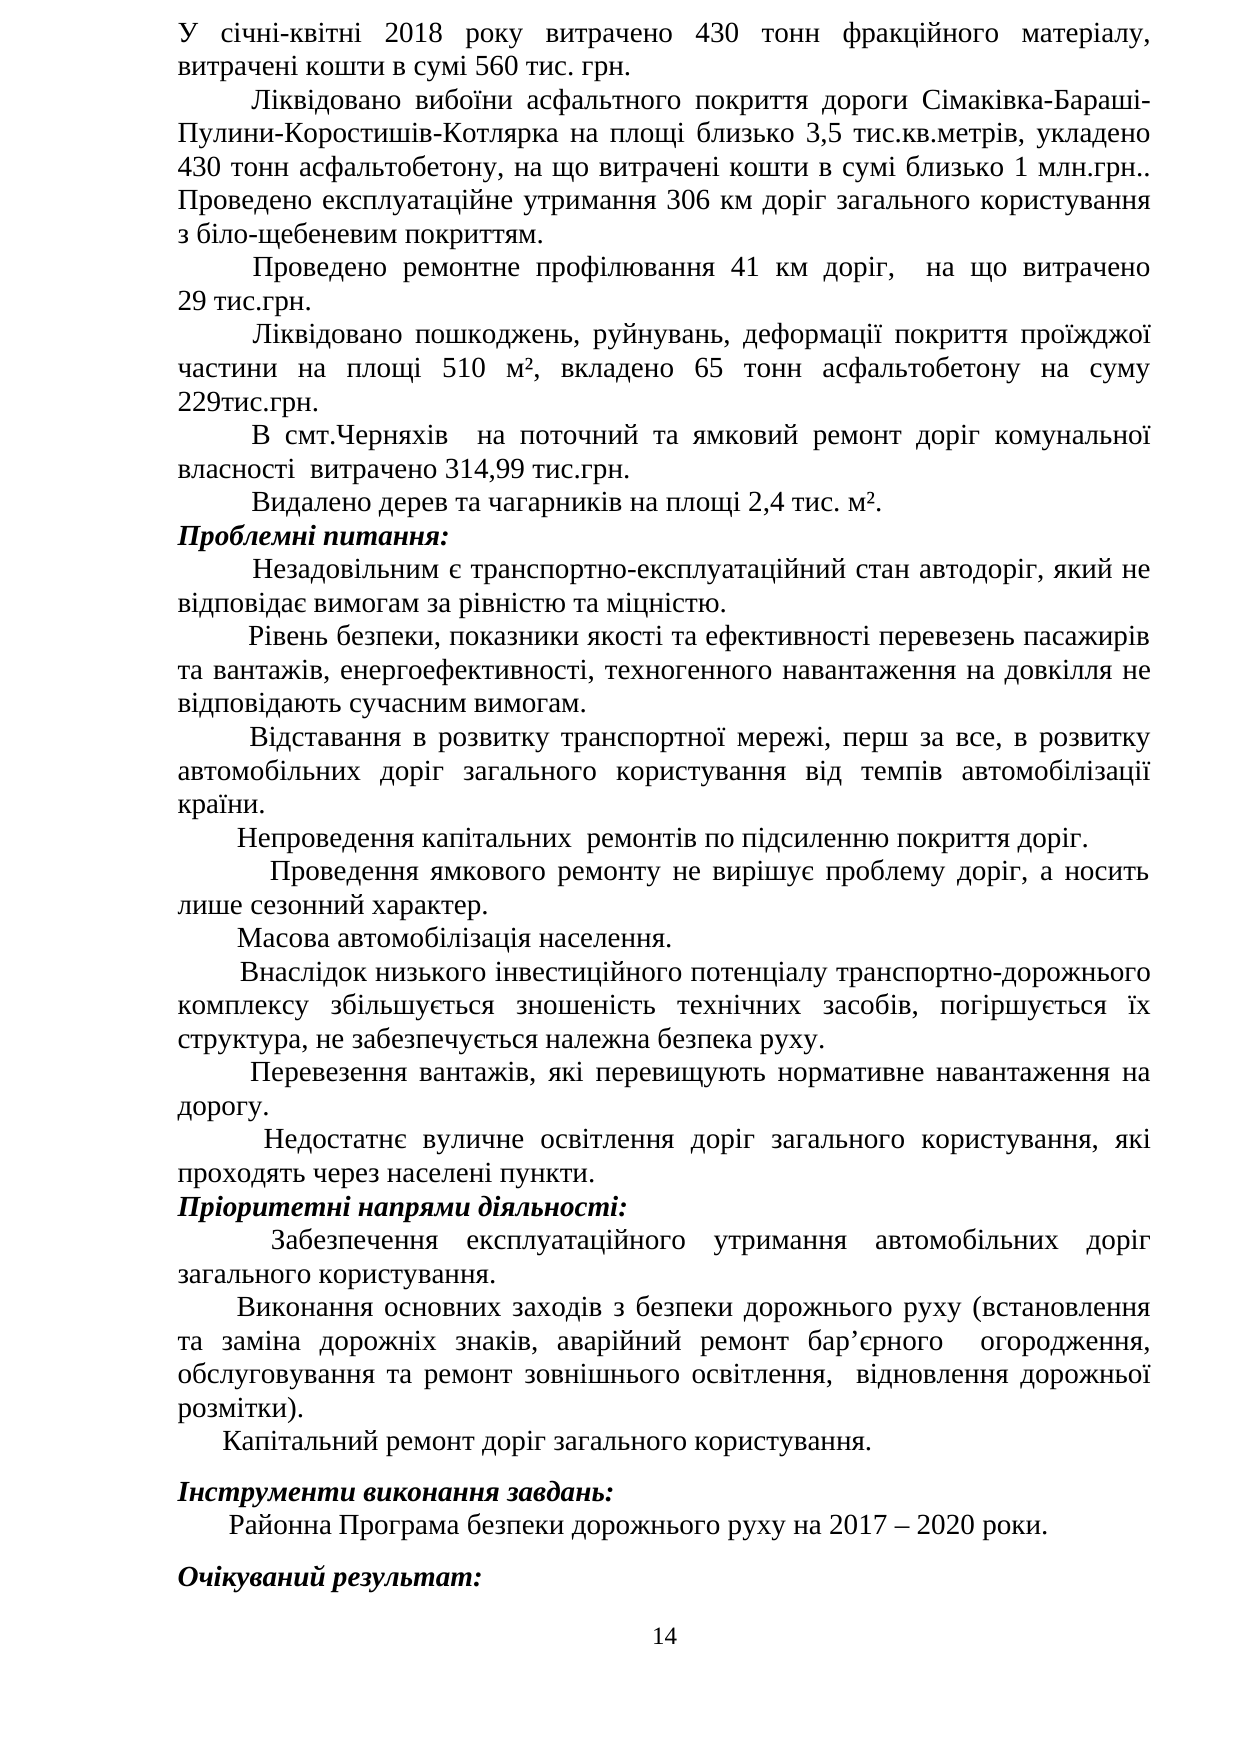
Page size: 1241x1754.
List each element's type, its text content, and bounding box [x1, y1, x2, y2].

list Недостатнє вуличне освітлення доріг загального користування, які проходять через населені пункти. [177, 1122, 1152, 1189]
list Забезпечення експлуатаційного утримання автомобільних доріг загального користування. [177, 1222, 1152, 1289]
list Непроведення капітальних ремонтів по підсиленню покриття доріг. [177, 820, 1152, 853]
text Очікуваний результат: [177, 1559, 1152, 1592]
text Проведено ремонтне профілювання доріг, на що витрачено 29 тис.грн. [177, 249, 1152, 317]
list Відставання в розвитку транспортної мережі, перш за все, в розвитку автомобільних доріг загального користування від темпів автомобілізації країни. [177, 719, 1152, 820]
text Видалено дерев та чагарників на площі 2,4 тис. м². [177, 484, 1152, 518]
text В смт.Черняхів на поточний та ямковий ремонт доріг комунальної власності витрачено 314,99 тис.грн. [177, 417, 1152, 484]
list Проведення ямкового ремонту не вирішує проблему доріг, а носить лише сезонний характер. [177, 853, 1152, 920]
list Виконання основних заходів з безпеки дорожнього руху (встановлення та заміна дорожніх знаків, аварійний ремонт бар’єрного огородження, обслуговування та ремонт зовнішнього освітлення, відновлення дорожньої розмітки). [177, 1289, 1152, 1423]
text Ліквідовано вибоїни асфальтного покриття дороги Сімаківка-Бараші-Пулини-Коростишів-Котлярка на площі близько 3,5 тис.кв.метрів, укладено 430 тонн асфальтобетону, на що витрачені кошти в сумі близько 1 млн.грн.. Проведено експлуатаційне утримання 306 км доріг загального користування з біло-щебеневим покриттям. [177, 82, 1152, 249]
list Рівень безпеки, показники якості та ефективності перевезень пасажирів та вантажів, енергоефективності, техногенного навантаження на довкілля не відповідають сучасним вимогам. [177, 618, 1152, 719]
list Незадовільним є транспортно-експлуатаційний стан автодоріг, який не відповідає вимогам за рівністю та міцністю. [177, 551, 1152, 618]
text Інструменти виконання завдань: [177, 1474, 1152, 1507]
list Капітальний ремонт доріг загального користування. [177, 1423, 1152, 1457]
list Масова автомобілізація населення. [215, 920, 1152, 954]
text Проблемні питання: [177, 518, 1152, 551]
text Пріоритетні напрями діяльності: [177, 1189, 1152, 1222]
list Районна Програма безпеки дорожнього руху на 2017 – 2020 роки. [177, 1507, 1152, 1541]
text Ліквідовано пошкоджень, руйнувань, деформації покриття проїжджої частини на площі , вкладено 65 тонн асфальтобетону на суму 229тис.грн. [177, 317, 1152, 417]
list Перевезення вантажів, які перевищують нормативне навантаження на дорогу. [177, 1054, 1152, 1122]
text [177, 15, 1152, 82]
list Внаслідок низького інвестиційного потенціалу транспортно-дорожнього комплексу збільшується зношеність технічних засобів, погіршується їх структура, не забезпечується належна безпека руху. [177, 954, 1152, 1054]
